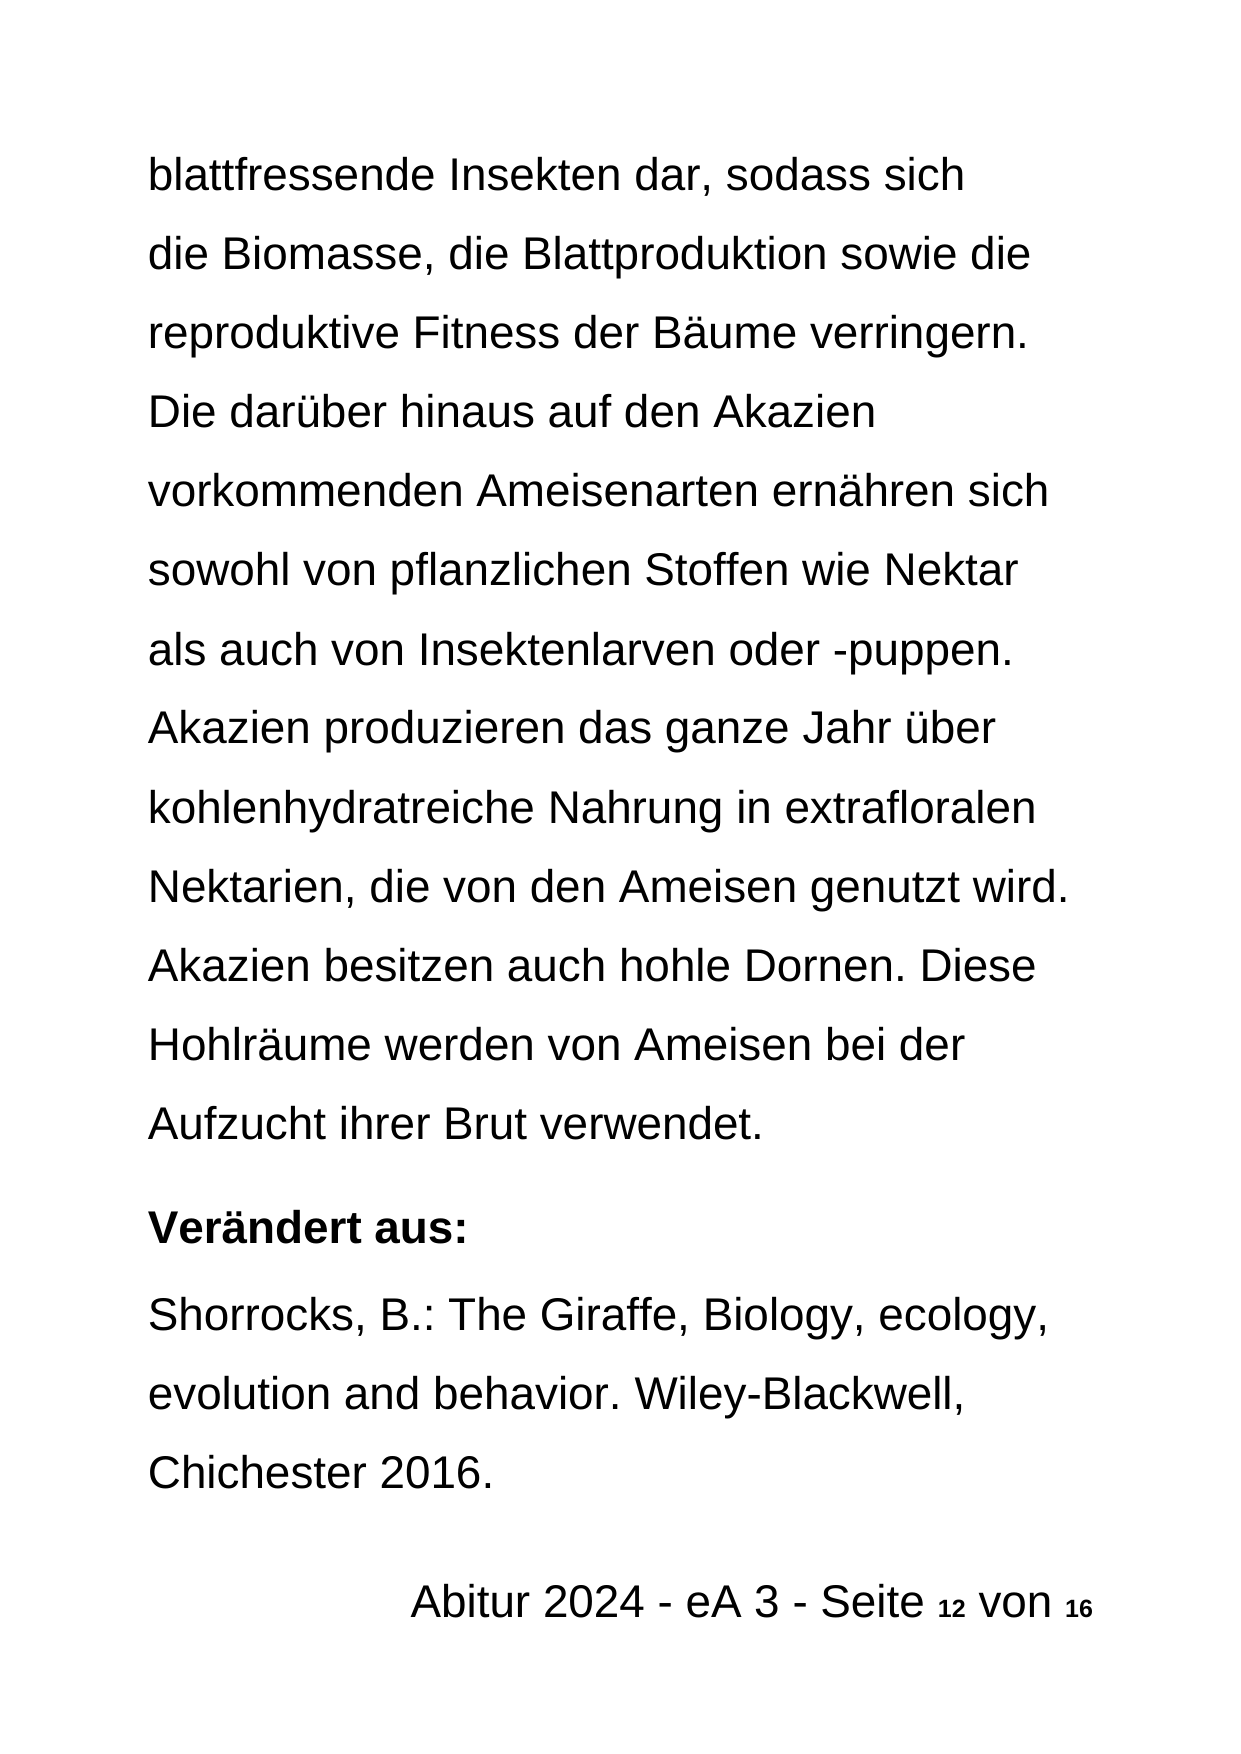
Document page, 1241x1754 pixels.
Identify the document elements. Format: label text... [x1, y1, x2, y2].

subtitle Verändert aus: [148, 1200, 1093, 1253]
text blattfressende Insekten dar, sodass sich die Biomasse, die Blattproduktion sowie die reproduktive Fitness der Bäume verringern. Die darüber hinaus auf den Akazien vorkommenden Ameisenarten ernähren sich sowohl von pflanzlichen Stoffen wie Nektar als auch von Insektenlarven oder -puppen. Akazien produzieren das ganze Jahr über kohlenhydratreiche Nahrung in extrafloralen Nektarien, die von den Ameisen genutzt wird. Akazien besitzen auch hohle Dornen. Diese Hohlräume werden von Ameisen bei der Aufzucht ihrer Brut verwendet. [148, 148, 1093, 1149]
text Shorrocks, B.: The Giraffe, Biology, ecology, evolution and behavior. Wiley-Blackwell, Chichester 2016. [148, 1288, 1093, 1499]
